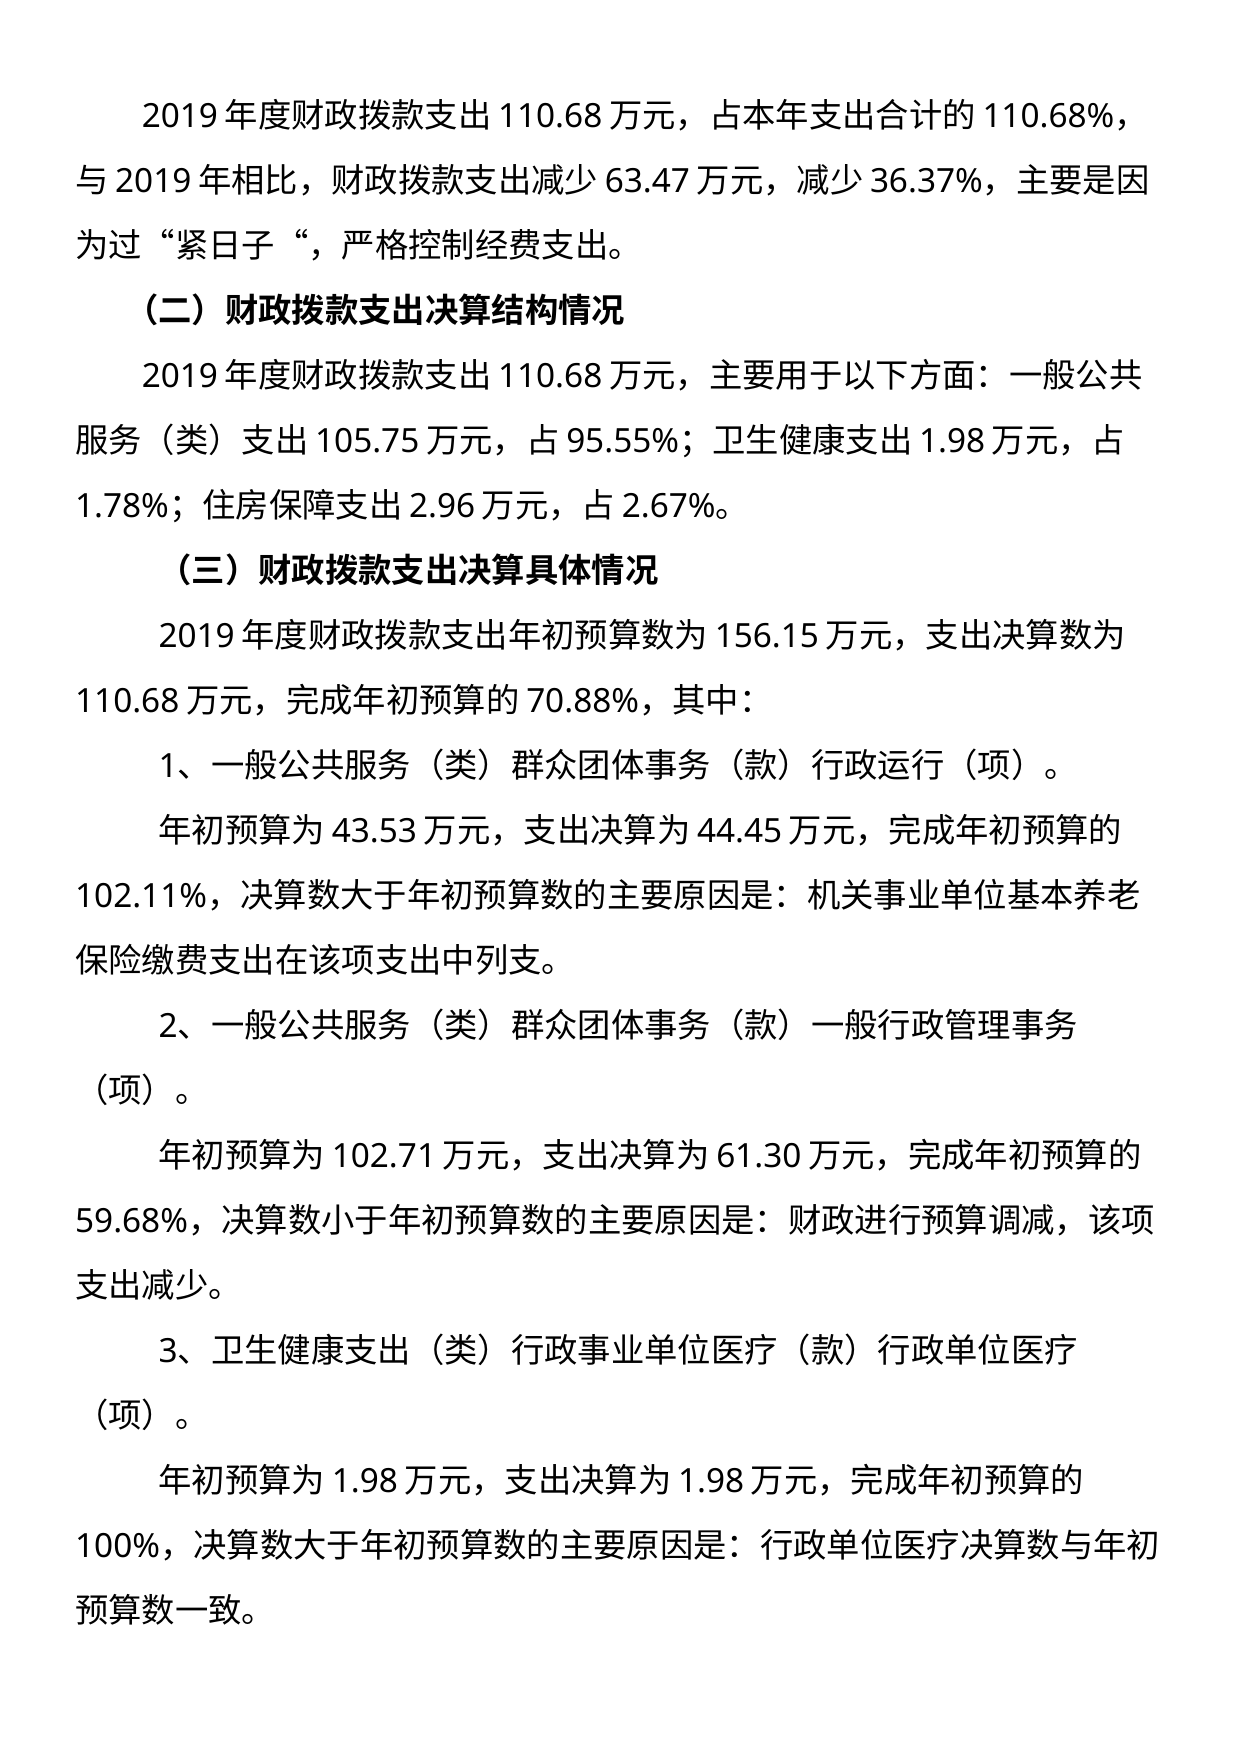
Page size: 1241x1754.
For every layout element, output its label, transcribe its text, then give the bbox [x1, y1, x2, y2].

text 2、一般公共服务（类）群众团体事务（款）一般行政管理事务（项）。 [75, 991, 1165, 1121]
text 年初预算为102.71万元，支出决算为61.30万元，完成年初预算的59.68%，决算数小于年初预算数的主要原因是：财政进行预算调减，该项支出减少。 [75, 1121, 1165, 1316]
text （二）财政拨款支出决算结构情况 [75, 276, 1165, 341]
text （三）财政拨款支出决算具体情况 [75, 536, 1165, 601]
text 1、一般公共服务（类）群众团体事务（款）行政运行（项）。 [75, 731, 1165, 796]
text 2019年度财政拨款支出年初预算数为156.15万元，支出决算数为110.68万元，完成年初预算的70.88%，其中： [75, 601, 1165, 731]
text 年初预算为43.53万元，支出决算为44.45万元，完成年初预算的102.11%，决算数大于年初预算数的主要原因是：机关事业单位基本养老保险缴费支出在该项支出中列支。 [75, 796, 1165, 991]
text 2019年度财政拨款支出110.68万元，主要用于以下方面：一般公共服务（类）支出105.75万元，占95.55%；卫生健康支出1.98万元，占1.78%；住房保障支出2.96万元，占2.67%。 [75, 341, 1165, 536]
text 2019年度财政拨款支出110.68万元，占本年支出合计的110.68%，与2019年相比，财政拨款支出减少63.47万元，减少36.37%，主要是因为过“紧日子“，严格控制经费支出。 [75, 81, 1165, 276]
text 3、卫生健康支出（类）行政事业单位医疗（款）行政单位医疗（项）。 [75, 1316, 1165, 1446]
text 年初预算为1.98万元，支出决算为1.98万元，完成年初预算的100%，决算数大于年初预算数的主要原因是：行政单位医疗决算数与年初预算数一致。 [75, 1446, 1165, 1641]
